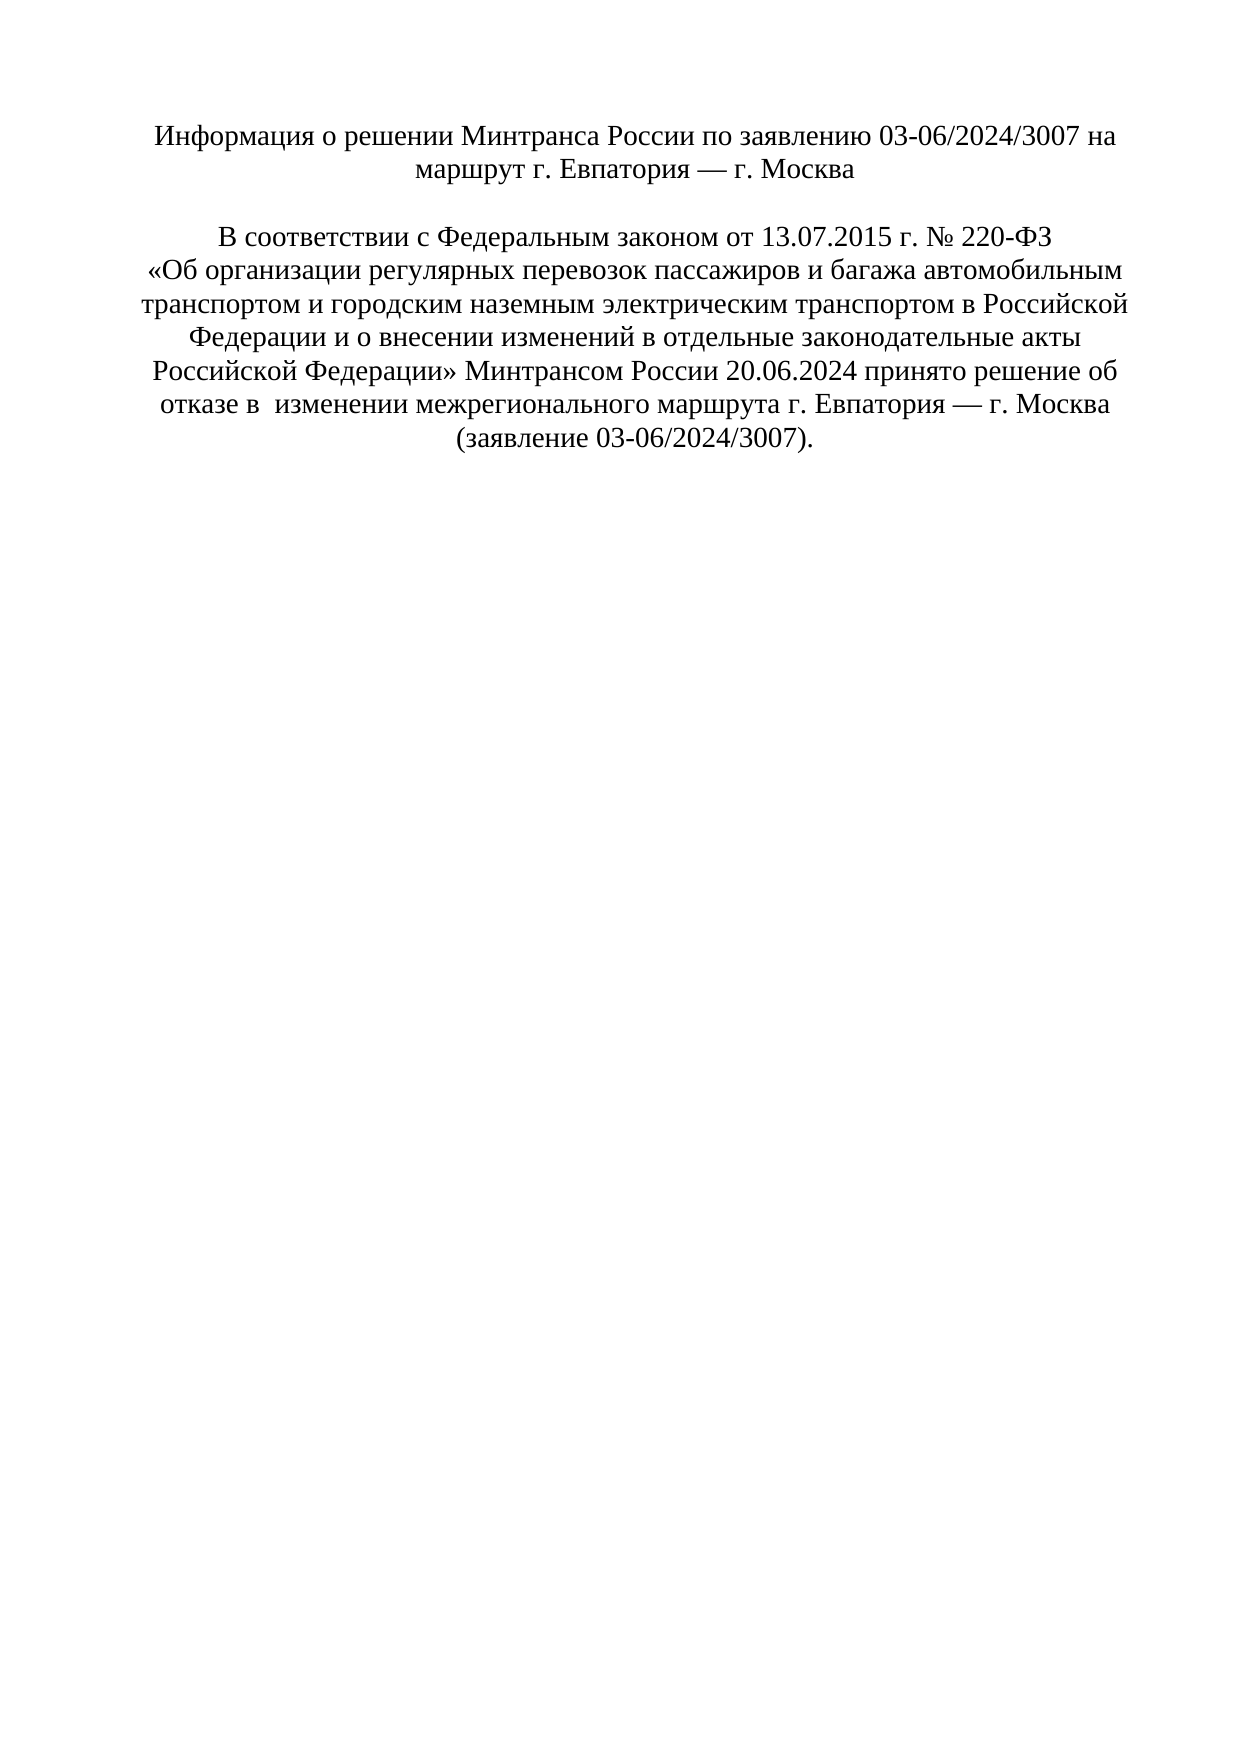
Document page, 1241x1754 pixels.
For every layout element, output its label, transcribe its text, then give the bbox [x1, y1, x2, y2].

text В соответствии с Федеральным законом от 13.07.2015 г. № 220-ФЗ «Об организации регулярных перевозок пассажиров и багажа автомобильным транспортом и городским наземным электрическим транспортом в Российской Федерации и о внесении изменений в отдельные законодательные акты Российской Федерации» Минтрансом России 20.06.2024 принято решение об отказе в изменении межрегионального маршрута г. Евпатория — г. Москва (заявление 03-06/2024/3007). [118, 219, 1152, 453]
text Информация о решении Минтранса России по заявлению 03-06/2024/3007 на маршрут г. Евпатория — г. Москва [118, 118, 1152, 185]
